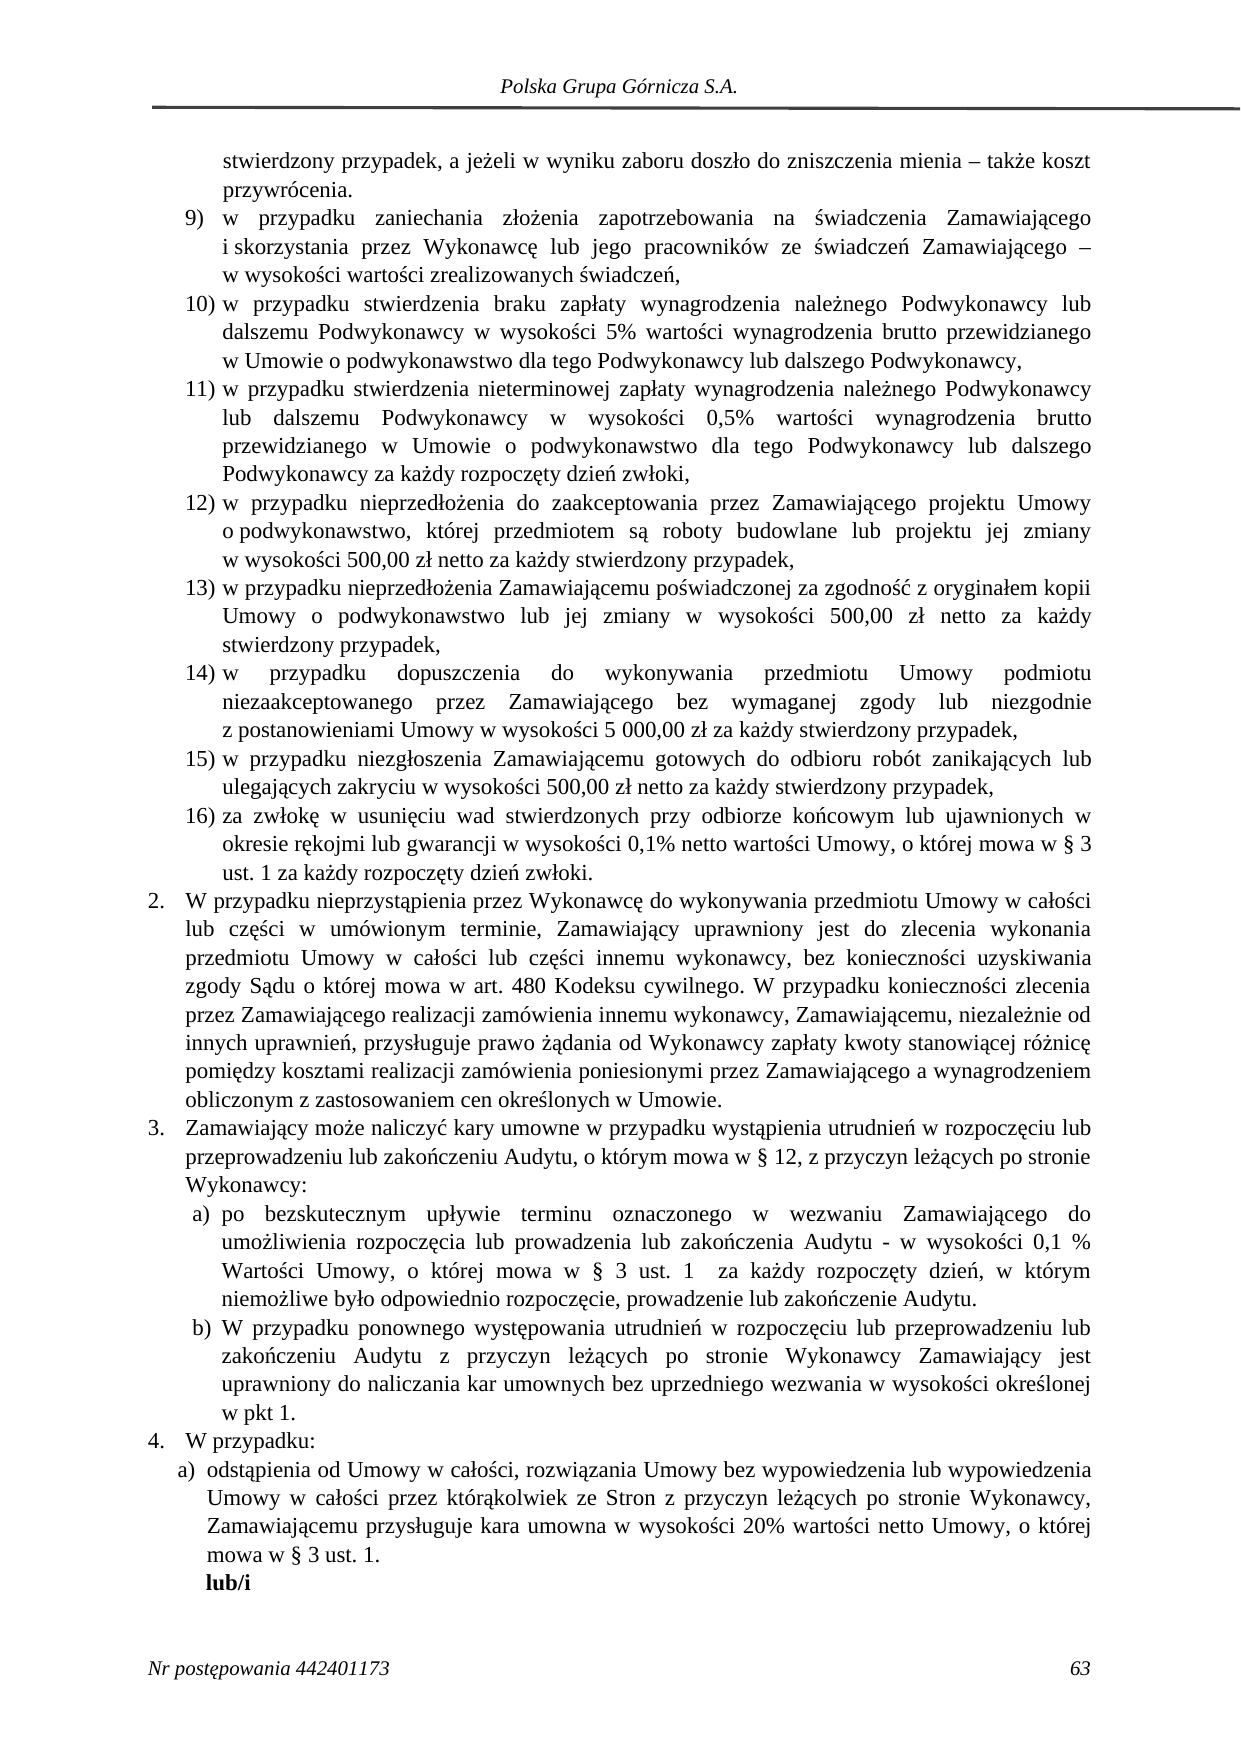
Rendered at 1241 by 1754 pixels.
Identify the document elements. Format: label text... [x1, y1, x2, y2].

list w przypadku stwierdzenia nieterminowej zapłaty wynagrodzenia należnego Podwykonawcy lub dalszemu Podwykonawcy w wysokości 0,5% wartości wynagrodzenia brutto przewidzianego w Umowie o podwykonawstwo dla tego Podwykonawcy lub dalszego Podwykonawcy za każdy rozpoczęty dzień zwłoki, [185, 375, 1093, 487]
list w przypadku nieprzedłożenia do zaakceptowania przez Zamawiającego projektu Umowy o podwykonawstwo, której przedmiotem są roboty budowlane lub projektu jej zmiany w wysokości 500,00 zł netto za każdy stwierdzony przypadek, [185, 489, 1093, 572]
text lub/i [177, 1569, 1093, 1596]
list w przypadku stwierdzenia braku zapłaty wynagrodzenia należnego Podwykonawcy lub dalszemu Podwykonawcy w wysokości 5% wartości wynagrodzenia brutto przewidzianego w Umowie o podwykonawstwo dla tego Podwykonawcy lub dalszego Podwykonawcy, [185, 290, 1093, 373]
list w przypadku zaniechania złożenia zapotrzebowania na świadczenia Zamawiającego i skorzystania przez Wykonawcę lub jego pracowników ze świadczeń Zamawiającego – w wysokości wartości zrealizowanych świadczeń, [185, 204, 1093, 288]
list W przypadku ponownego występowania utrudnień w rozpoczęciu lub przeprowadzeniu lub zakończeniu Audytu z przyczyn leżących po stronie Wykonawcy Zamawiający jest uprawniony do naliczania kar umownych bez uprzedniego wezwania w wysokości określonej w pkt 1. [192, 1313, 1093, 1425]
list za zwłokę w usunięciu wad stwierdzonych przy odbiorze końcowym lub ujawnionych w okresie rękojmi lub gwarancji w wysokości 0,1% netto wartości Umowy, o której mowa w § 3 ust. 1 za każdy rozpoczęty dzień zwłoki. [185, 802, 1093, 885]
list w przypadku dopuszczenia do wykonywania przedmiotu Umowy podmiotu niezaakceptowanego przez Zamawiającego bez wymaganej zgody lub niezgodnie z postanowieniami Umowy w wysokości 5 000,00 zł za każdy stwierdzony przypadek, [185, 659, 1093, 743]
list odstąpienia od Umowy w całości, rozwiązania Umowy bez wypowiedzenia lub wypowiedzenia Umowy w całości przez którąkolwiek ze Stron z przyczyn leżących po stronie Wykonawcy, Zamawiającemu przysługuje kara umowna w wysokości 20% wartości netto Umowy, o której mowa w § 3 ust. 1. [177, 1456, 1093, 1567]
list w przypadku niezgłoszenia Zamawiającemu gotowych do odbioru robót zanikających lub ulegających zakryciu w wysokości 500,00 zł netto za każdy stwierdzony przypadek, [185, 745, 1093, 799]
list W przypadku: [148, 1427, 1093, 1454]
list po bezskutecznym upływie terminu oznaczonego w wezwaniu Zamawiającego do umożliwienia rozpoczęcia lub prowadzenia lub zakończenia Audytu - w wysokości 0,1 % Wartości Umowy, o której mowa w § 3 ust. 1 za każdy rozpoczęty dzień, w którym niemożliwe było odpowiednio rozpoczęcie, prowadzenie lub zakończenie Audytu. [192, 1200, 1093, 1311]
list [185, 148, 1093, 202]
list w przypadku nieprzedłożenia Zamawiającemu poświadczonej za zgodność z oryginałem kopii Umowy o podwykonawstwo lub jej zmiany w wysokości 500,00 zł netto za każdy stwierdzony przypadek, [185, 574, 1093, 657]
list W przypadku nieprzystąpienia przez Wykonawcę do wykonywania przedmiotu Umowy w całości lub części w umówionym terminie, Zamawiający uprawniony jest do zlecenia wykonania przedmiotu Umowy w całości lub części innemu wykonawcy, bez konieczności uzyskiwania zgody Sądu o której mowa w art. 480 Kodeksu cywilnego. W przypadku konieczności zlecenia przez Zamawiającego realizacji zamówienia innemu wykonawcy, Zamawiającemu, niezależnie od innych uprawnień, przysługuje prawo żądania od Wykonawcy zapłaty kwoty stanowiącej różnicę pomiędzy kosztami realizacji zamówienia poniesionymi przez Zamawiającego a wynagrodzeniem obliczonym z zastosowaniem cen określonych w Umowie. [148, 887, 1093, 1112]
list Zamawiający może naliczyć kary umowne w przypadku wystąpienia utrudnień w rozpoczęciu lub przeprowadzeniu lub zakończeniu Audytu, o którym mowa w § 12, z przyczyn leżących po stronie Wykonawcy: [148, 1114, 1093, 1198]
